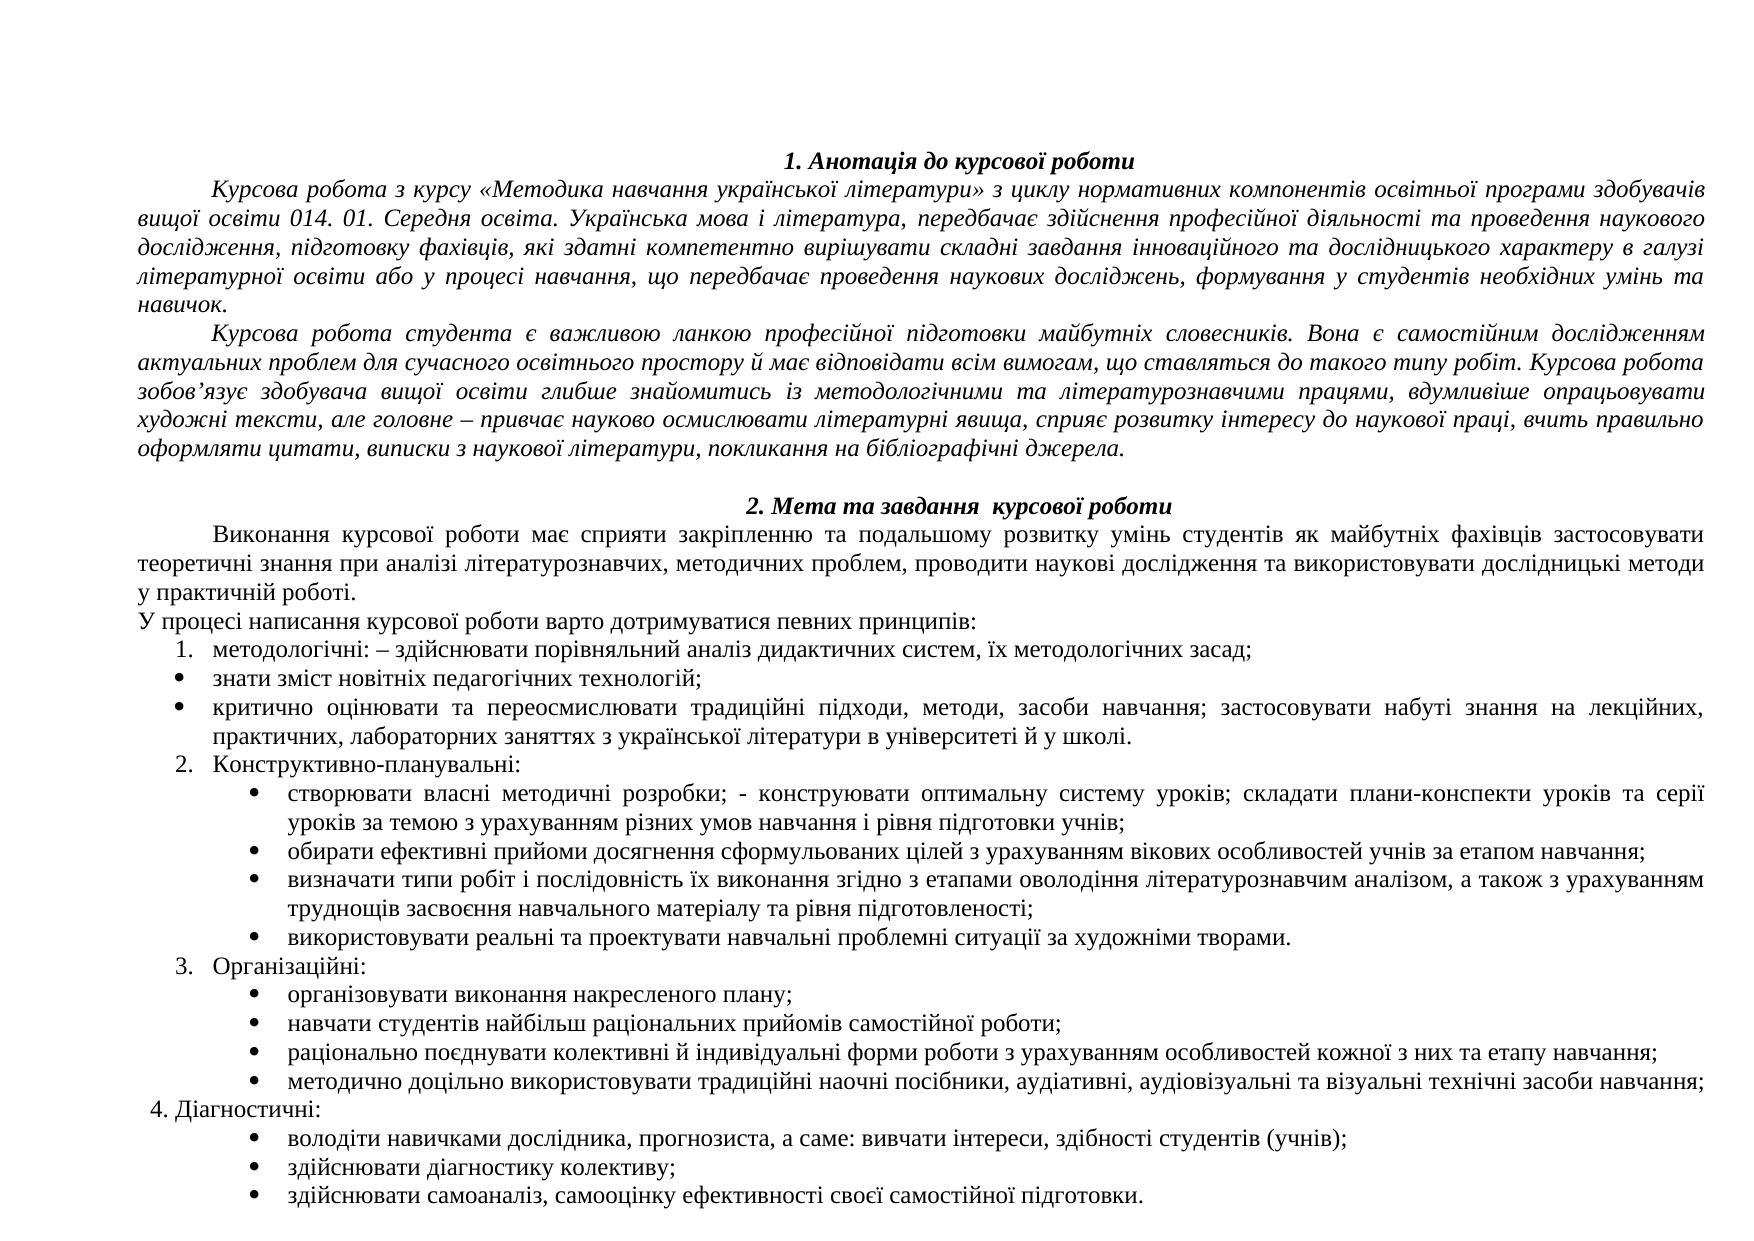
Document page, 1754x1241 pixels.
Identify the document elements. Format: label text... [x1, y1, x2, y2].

text 1. Анотація до курсової роботи [137, 146, 1706, 174]
text У процесі написання курсової роботи варто дотримуватися певних принципів: [137, 606, 1706, 634]
list 4. Діагностичні: [150, 1094, 1706, 1123]
list використовувати реальні та проектувати навчальні проблемні ситуації за художніми творами. [250, 922, 1706, 951]
text Курсова робота студента є важливою ланкою професійної підготовки майбутніх словесників. Вона є самостійним дослідженням актуальних проблем для сучасного освітнього простору й має відповідати всім вимогам, що ставляться до такого типу робіт. Курсова робота зобов’язує здобувача вищої освіти глибше знайомитись із методологічними та літературознавчими працями, вдумливіше опрацьовувати художні тексти, але головне – привчає науково осмислювати літературні явища, сприяє розвитку інтересу до наукової праці, вчить правильно оформляти цитати, виписки з наукової літератури, покликання на бібліографічні джерела. [137, 318, 1706, 462]
list Організаційні: [175, 951, 1706, 979]
list обирати ефективні прийоми досягнення сформульованих цілей з урахуванням вікових особливостей учнів за етапом навчання; [250, 836, 1706, 864]
text Виконання курсової роботи має сприяти закріпленню та подальшому розвитку умінь студентів як майбутніх фахівців застосовувати теоретичні знання при аналізі літературознавчих, методичних проблем, проводити наукові дослідження та використовувати дослідницькі методи у практичній роботі. [137, 519, 1706, 606]
list володіти навичками дослідника, прогнозиста, а саме: вивчати інтереси, здібності студентів (учнів); [250, 1123, 1706, 1152]
list Конструктивно-планувальні: [175, 749, 1706, 778]
list організовувати виконання накресленого плану; [250, 979, 1706, 1008]
list створювати власні методичні розробки; - конструювати оптимальну систему уроків; складати плани-конспекти уроків та серії уроків за темою з урахуванням різних умов навчання і рівня підготовки учнів; [250, 778, 1706, 836]
list критично оцінювати та переосмислювати традиційні підходи, методи, засоби навчання; застосовувати набуті знання на лекційних, практичних, лабораторних заняттях з української літератури в університеті й у школі. [175, 692, 1706, 749]
list методологічні: – здійснювати порівняльний аналіз дидактичних систем, їх методологічних засад; [175, 634, 1706, 663]
list визначати типи робіт і послідовність їх виконання згідно з етапами оволодіння літературознавчим аналізом, а також з урахуванням труднощів засвоєння навчального матеріалу та рівня підготовленості; [250, 864, 1706, 922]
list навчати студентів найбільш раціональних прийомів самостійної роботи; [250, 1008, 1706, 1037]
list знати зміст новітніх педагогічних технологій; [175, 663, 1706, 692]
text 2. Мета та завдання курсової роботи [137, 491, 1706, 519]
list методично доцільно використовувати традиційні наочні посібники, аудіативні, аудіовізуальні та візуальні технічні засоби навчання; [250, 1066, 1706, 1094]
text Курсова робота з курсу «Методика навчання української літератури» з циклу нормативних компонентів освітньої програми здобувачів вищої освіти 014. 01. Середня освіта. Українська мова і література, передбачає здійснення професійної діяльності та проведення наукового дослідження, підготовку фахівців, які здатні компетентно вирішувати складні завдання інноваційного та дослідницького характеру в галузі літературної освіти або у процесі навчання, що передбачає проведення наукових досліджень, формування у студентів необхідних умінь та навичок. [137, 174, 1706, 318]
list раціонально поєднувати колективні й індивідуальні форми роботи з урахуванням особливостей кожної з них та етапу навчання; [250, 1037, 1706, 1066]
list здійснювати самоаналіз, самооцінку ефективності своєї самостійної підготовки. [250, 1181, 1706, 1209]
list здійснювати діагностику колективу; [250, 1152, 1706, 1181]
